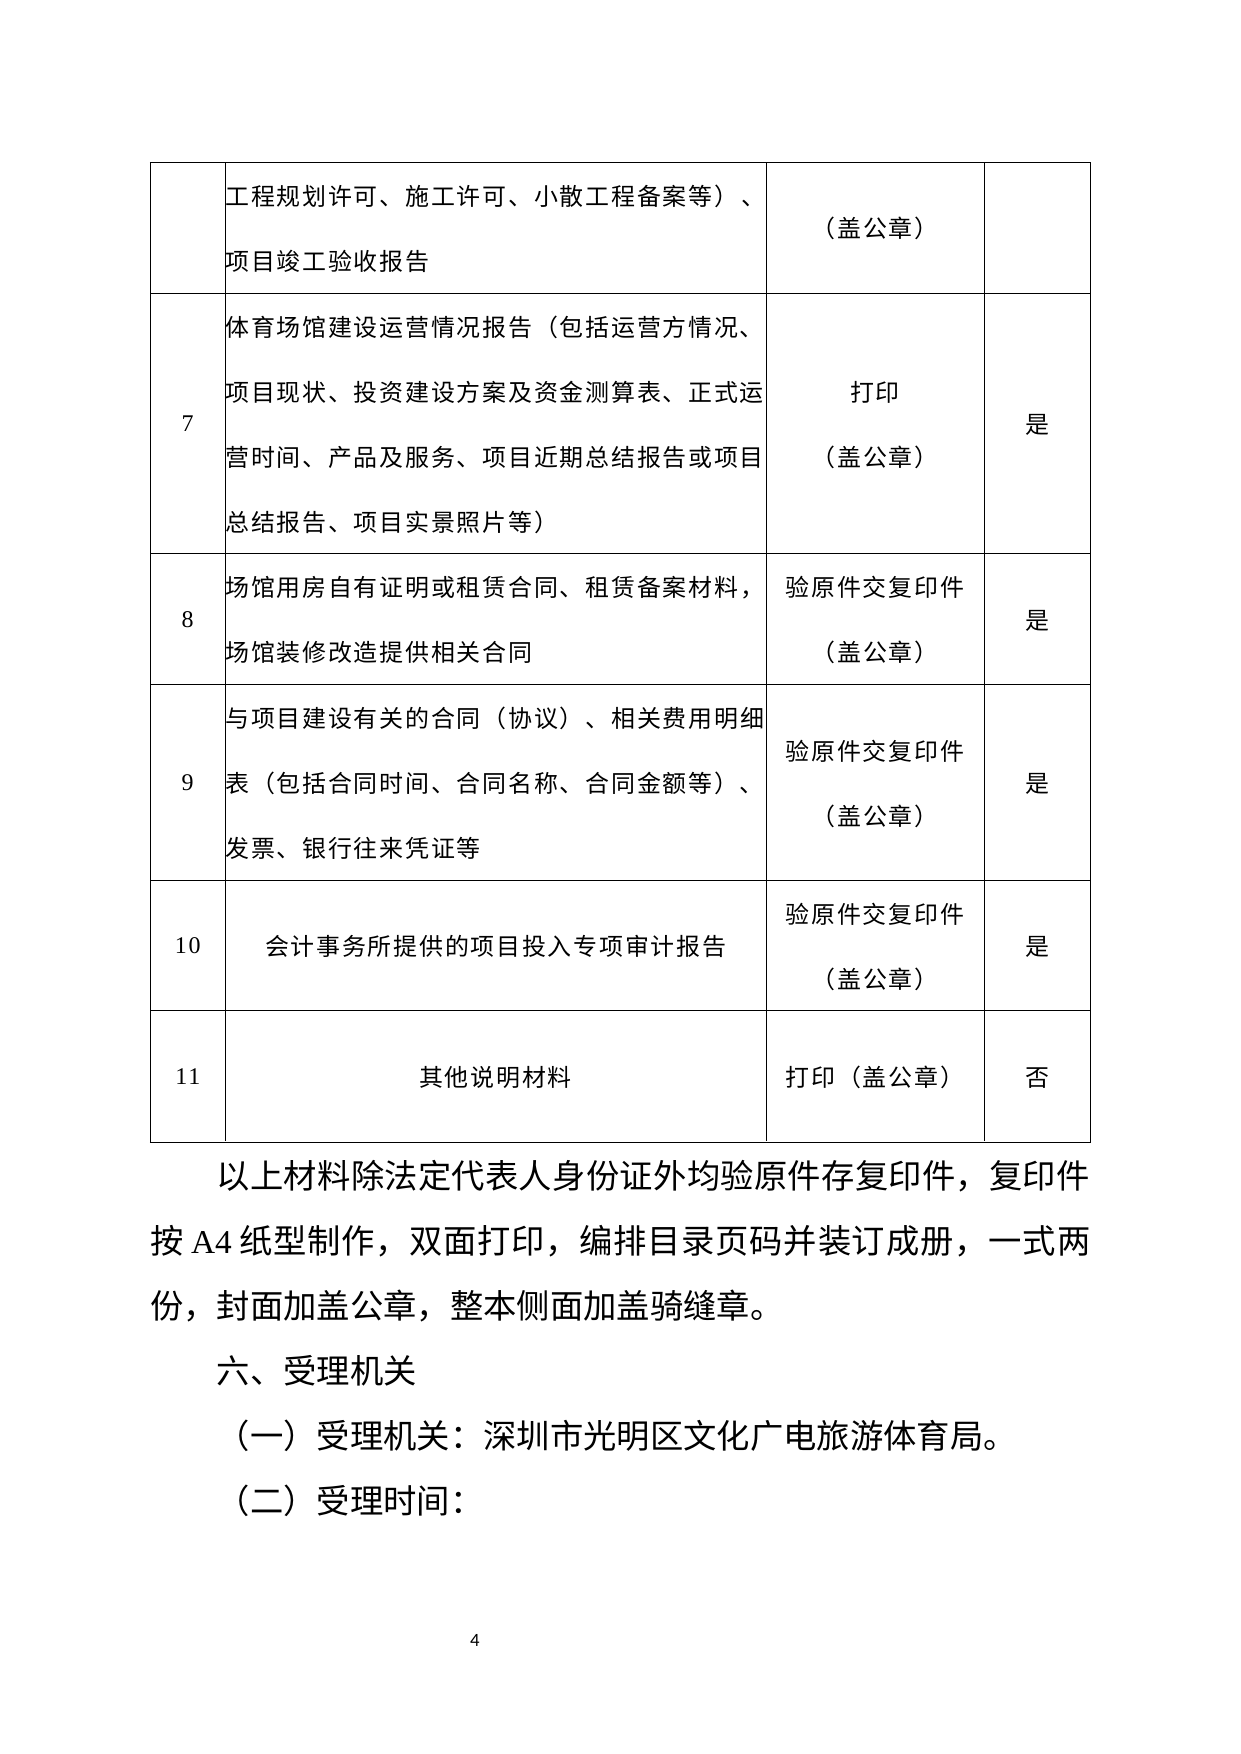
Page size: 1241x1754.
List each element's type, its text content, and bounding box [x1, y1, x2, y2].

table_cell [226, 163, 766, 292]
table_cell 其他说明材料 [226, 1011, 766, 1141]
table_cell 验原件交复印件 （盖公章） [767, 685, 984, 879]
table_cell 9 [151, 685, 225, 879]
text 以上材料除法定代表人身份证外均验原件存复印件，复印件按A4纸型制作，双面打印，编排目录页码并装订成册，一式两份，封面加盖公章，整本侧面加盖骑缝章。 [150, 1143, 1090, 1337]
text 六、受理机关 [150, 1337, 1090, 1402]
table_cell 场馆用房自有证明或租赁合同、租赁备案材料，场馆装修改造提供相关合同 [226, 554, 766, 684]
table_cell 是 [985, 294, 1090, 553]
table_cell 7 [151, 294, 225, 553]
table_cell 打印 （盖公章） [767, 294, 984, 553]
table_cell 11 [151, 1011, 225, 1141]
table_cell 验原件交复印件 （盖公章） [767, 554, 984, 684]
table_cell 是 [985, 554, 1090, 684]
table_cell 验原件交复印件 （盖公章） [767, 881, 984, 1010]
table_cell 6 [151, 163, 225, 292]
table_cell 10 [151, 881, 225, 1010]
text （二）受理时间： [150, 1467, 1090, 1532]
table_cell 是 [985, 163, 1090, 292]
table_cell 8 [151, 554, 225, 684]
table_cell 是 [985, 685, 1090, 879]
table_cell 打印（盖公章） [767, 1011, 984, 1141]
text （一）受理机关：深圳市光明区文化广电旅游体育局。 [150, 1402, 1090, 1467]
table_cell 会计事务所提供的项目投入专项审计报告 [226, 881, 766, 1010]
table_cell 体育场馆建设运营情况报告（包括运营方情况、项目现状、投资建设方案及资金测算表、正式运营时间、产品及服务、项目近期总结报告或项目总结报告、项目实景照片等） [226, 294, 766, 553]
table_cell 是 [985, 881, 1090, 1010]
table_cell 否 [985, 1011, 1090, 1141]
table_cell 与项目建设有关的合同（协议）、相关费用明细表（包括合同时间、合同名称、合同金额等）、发票、银行往来凭证等 [226, 685, 766, 879]
table_cell 验原件交复印件 （盖公章） [767, 163, 984, 292]
